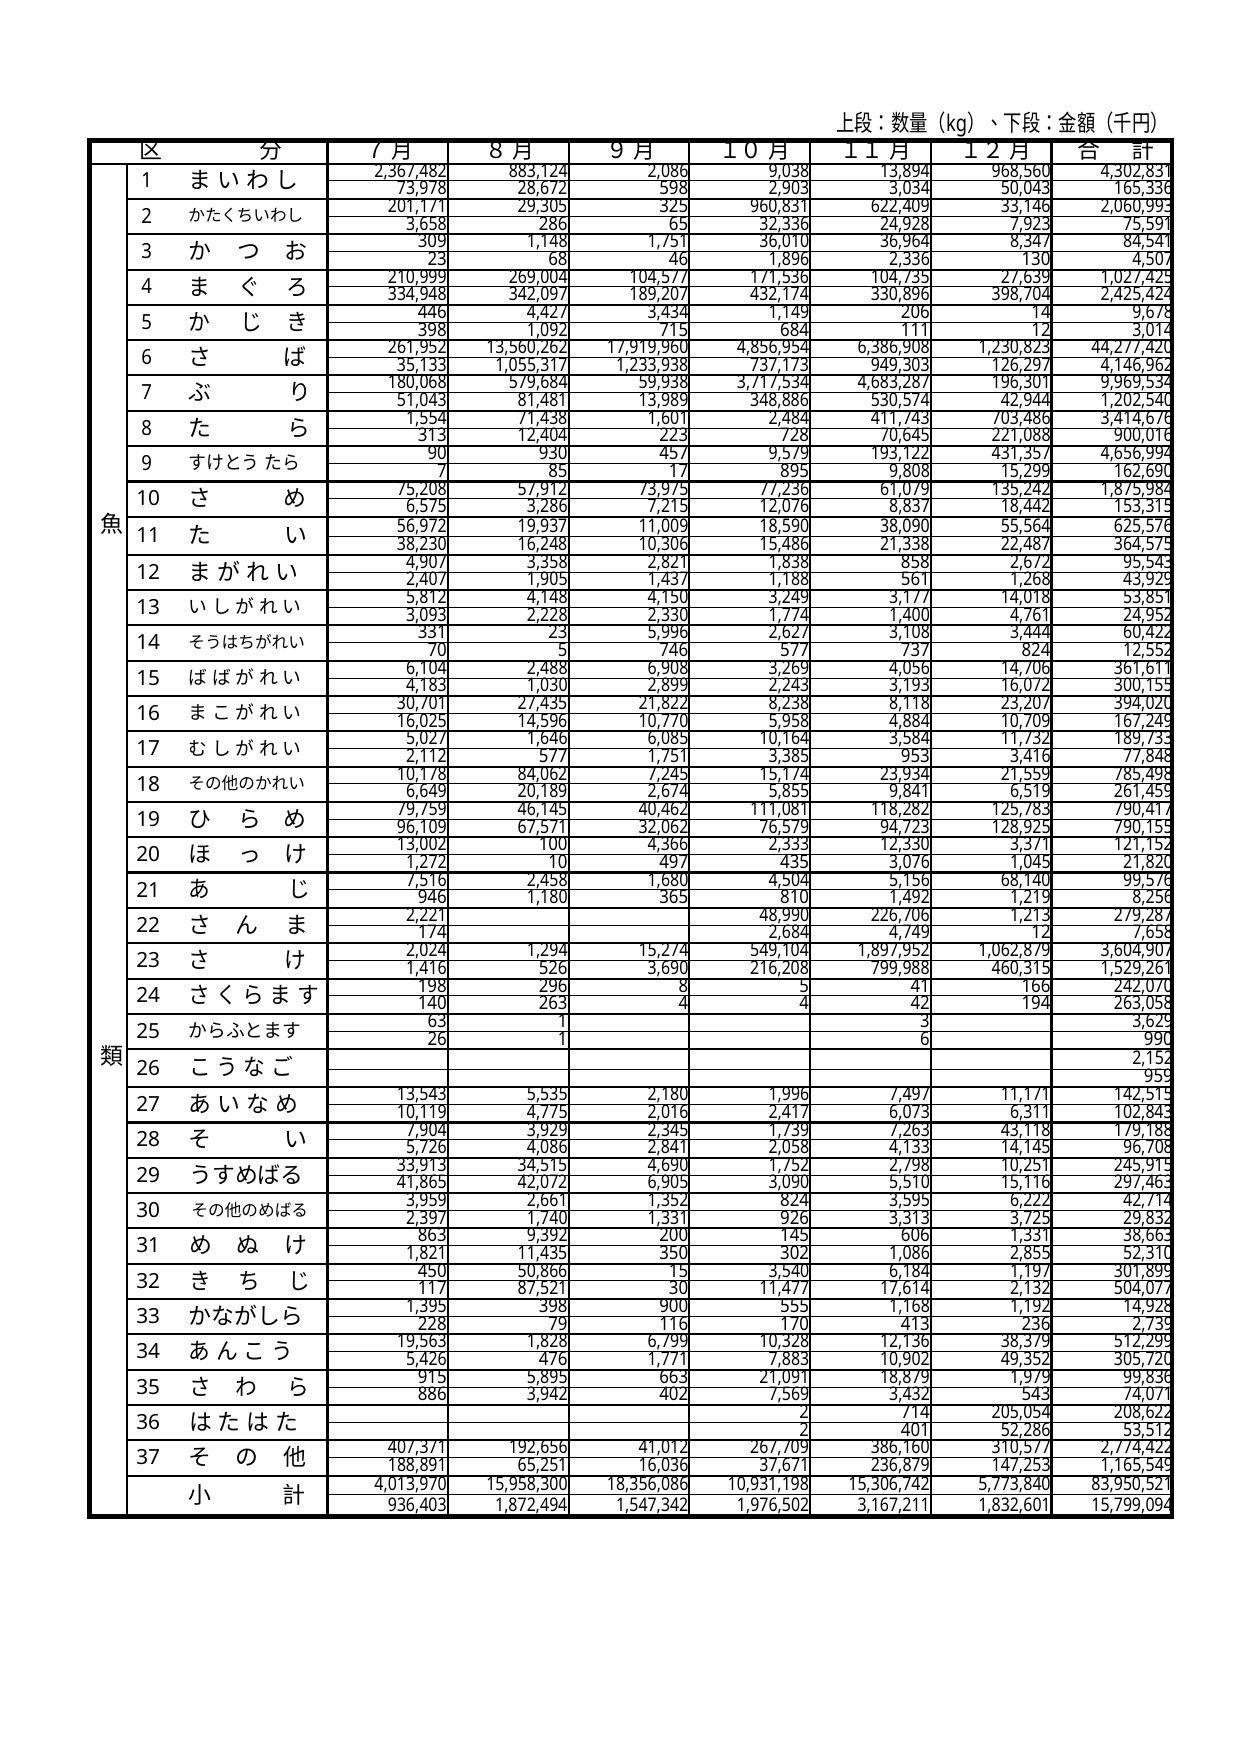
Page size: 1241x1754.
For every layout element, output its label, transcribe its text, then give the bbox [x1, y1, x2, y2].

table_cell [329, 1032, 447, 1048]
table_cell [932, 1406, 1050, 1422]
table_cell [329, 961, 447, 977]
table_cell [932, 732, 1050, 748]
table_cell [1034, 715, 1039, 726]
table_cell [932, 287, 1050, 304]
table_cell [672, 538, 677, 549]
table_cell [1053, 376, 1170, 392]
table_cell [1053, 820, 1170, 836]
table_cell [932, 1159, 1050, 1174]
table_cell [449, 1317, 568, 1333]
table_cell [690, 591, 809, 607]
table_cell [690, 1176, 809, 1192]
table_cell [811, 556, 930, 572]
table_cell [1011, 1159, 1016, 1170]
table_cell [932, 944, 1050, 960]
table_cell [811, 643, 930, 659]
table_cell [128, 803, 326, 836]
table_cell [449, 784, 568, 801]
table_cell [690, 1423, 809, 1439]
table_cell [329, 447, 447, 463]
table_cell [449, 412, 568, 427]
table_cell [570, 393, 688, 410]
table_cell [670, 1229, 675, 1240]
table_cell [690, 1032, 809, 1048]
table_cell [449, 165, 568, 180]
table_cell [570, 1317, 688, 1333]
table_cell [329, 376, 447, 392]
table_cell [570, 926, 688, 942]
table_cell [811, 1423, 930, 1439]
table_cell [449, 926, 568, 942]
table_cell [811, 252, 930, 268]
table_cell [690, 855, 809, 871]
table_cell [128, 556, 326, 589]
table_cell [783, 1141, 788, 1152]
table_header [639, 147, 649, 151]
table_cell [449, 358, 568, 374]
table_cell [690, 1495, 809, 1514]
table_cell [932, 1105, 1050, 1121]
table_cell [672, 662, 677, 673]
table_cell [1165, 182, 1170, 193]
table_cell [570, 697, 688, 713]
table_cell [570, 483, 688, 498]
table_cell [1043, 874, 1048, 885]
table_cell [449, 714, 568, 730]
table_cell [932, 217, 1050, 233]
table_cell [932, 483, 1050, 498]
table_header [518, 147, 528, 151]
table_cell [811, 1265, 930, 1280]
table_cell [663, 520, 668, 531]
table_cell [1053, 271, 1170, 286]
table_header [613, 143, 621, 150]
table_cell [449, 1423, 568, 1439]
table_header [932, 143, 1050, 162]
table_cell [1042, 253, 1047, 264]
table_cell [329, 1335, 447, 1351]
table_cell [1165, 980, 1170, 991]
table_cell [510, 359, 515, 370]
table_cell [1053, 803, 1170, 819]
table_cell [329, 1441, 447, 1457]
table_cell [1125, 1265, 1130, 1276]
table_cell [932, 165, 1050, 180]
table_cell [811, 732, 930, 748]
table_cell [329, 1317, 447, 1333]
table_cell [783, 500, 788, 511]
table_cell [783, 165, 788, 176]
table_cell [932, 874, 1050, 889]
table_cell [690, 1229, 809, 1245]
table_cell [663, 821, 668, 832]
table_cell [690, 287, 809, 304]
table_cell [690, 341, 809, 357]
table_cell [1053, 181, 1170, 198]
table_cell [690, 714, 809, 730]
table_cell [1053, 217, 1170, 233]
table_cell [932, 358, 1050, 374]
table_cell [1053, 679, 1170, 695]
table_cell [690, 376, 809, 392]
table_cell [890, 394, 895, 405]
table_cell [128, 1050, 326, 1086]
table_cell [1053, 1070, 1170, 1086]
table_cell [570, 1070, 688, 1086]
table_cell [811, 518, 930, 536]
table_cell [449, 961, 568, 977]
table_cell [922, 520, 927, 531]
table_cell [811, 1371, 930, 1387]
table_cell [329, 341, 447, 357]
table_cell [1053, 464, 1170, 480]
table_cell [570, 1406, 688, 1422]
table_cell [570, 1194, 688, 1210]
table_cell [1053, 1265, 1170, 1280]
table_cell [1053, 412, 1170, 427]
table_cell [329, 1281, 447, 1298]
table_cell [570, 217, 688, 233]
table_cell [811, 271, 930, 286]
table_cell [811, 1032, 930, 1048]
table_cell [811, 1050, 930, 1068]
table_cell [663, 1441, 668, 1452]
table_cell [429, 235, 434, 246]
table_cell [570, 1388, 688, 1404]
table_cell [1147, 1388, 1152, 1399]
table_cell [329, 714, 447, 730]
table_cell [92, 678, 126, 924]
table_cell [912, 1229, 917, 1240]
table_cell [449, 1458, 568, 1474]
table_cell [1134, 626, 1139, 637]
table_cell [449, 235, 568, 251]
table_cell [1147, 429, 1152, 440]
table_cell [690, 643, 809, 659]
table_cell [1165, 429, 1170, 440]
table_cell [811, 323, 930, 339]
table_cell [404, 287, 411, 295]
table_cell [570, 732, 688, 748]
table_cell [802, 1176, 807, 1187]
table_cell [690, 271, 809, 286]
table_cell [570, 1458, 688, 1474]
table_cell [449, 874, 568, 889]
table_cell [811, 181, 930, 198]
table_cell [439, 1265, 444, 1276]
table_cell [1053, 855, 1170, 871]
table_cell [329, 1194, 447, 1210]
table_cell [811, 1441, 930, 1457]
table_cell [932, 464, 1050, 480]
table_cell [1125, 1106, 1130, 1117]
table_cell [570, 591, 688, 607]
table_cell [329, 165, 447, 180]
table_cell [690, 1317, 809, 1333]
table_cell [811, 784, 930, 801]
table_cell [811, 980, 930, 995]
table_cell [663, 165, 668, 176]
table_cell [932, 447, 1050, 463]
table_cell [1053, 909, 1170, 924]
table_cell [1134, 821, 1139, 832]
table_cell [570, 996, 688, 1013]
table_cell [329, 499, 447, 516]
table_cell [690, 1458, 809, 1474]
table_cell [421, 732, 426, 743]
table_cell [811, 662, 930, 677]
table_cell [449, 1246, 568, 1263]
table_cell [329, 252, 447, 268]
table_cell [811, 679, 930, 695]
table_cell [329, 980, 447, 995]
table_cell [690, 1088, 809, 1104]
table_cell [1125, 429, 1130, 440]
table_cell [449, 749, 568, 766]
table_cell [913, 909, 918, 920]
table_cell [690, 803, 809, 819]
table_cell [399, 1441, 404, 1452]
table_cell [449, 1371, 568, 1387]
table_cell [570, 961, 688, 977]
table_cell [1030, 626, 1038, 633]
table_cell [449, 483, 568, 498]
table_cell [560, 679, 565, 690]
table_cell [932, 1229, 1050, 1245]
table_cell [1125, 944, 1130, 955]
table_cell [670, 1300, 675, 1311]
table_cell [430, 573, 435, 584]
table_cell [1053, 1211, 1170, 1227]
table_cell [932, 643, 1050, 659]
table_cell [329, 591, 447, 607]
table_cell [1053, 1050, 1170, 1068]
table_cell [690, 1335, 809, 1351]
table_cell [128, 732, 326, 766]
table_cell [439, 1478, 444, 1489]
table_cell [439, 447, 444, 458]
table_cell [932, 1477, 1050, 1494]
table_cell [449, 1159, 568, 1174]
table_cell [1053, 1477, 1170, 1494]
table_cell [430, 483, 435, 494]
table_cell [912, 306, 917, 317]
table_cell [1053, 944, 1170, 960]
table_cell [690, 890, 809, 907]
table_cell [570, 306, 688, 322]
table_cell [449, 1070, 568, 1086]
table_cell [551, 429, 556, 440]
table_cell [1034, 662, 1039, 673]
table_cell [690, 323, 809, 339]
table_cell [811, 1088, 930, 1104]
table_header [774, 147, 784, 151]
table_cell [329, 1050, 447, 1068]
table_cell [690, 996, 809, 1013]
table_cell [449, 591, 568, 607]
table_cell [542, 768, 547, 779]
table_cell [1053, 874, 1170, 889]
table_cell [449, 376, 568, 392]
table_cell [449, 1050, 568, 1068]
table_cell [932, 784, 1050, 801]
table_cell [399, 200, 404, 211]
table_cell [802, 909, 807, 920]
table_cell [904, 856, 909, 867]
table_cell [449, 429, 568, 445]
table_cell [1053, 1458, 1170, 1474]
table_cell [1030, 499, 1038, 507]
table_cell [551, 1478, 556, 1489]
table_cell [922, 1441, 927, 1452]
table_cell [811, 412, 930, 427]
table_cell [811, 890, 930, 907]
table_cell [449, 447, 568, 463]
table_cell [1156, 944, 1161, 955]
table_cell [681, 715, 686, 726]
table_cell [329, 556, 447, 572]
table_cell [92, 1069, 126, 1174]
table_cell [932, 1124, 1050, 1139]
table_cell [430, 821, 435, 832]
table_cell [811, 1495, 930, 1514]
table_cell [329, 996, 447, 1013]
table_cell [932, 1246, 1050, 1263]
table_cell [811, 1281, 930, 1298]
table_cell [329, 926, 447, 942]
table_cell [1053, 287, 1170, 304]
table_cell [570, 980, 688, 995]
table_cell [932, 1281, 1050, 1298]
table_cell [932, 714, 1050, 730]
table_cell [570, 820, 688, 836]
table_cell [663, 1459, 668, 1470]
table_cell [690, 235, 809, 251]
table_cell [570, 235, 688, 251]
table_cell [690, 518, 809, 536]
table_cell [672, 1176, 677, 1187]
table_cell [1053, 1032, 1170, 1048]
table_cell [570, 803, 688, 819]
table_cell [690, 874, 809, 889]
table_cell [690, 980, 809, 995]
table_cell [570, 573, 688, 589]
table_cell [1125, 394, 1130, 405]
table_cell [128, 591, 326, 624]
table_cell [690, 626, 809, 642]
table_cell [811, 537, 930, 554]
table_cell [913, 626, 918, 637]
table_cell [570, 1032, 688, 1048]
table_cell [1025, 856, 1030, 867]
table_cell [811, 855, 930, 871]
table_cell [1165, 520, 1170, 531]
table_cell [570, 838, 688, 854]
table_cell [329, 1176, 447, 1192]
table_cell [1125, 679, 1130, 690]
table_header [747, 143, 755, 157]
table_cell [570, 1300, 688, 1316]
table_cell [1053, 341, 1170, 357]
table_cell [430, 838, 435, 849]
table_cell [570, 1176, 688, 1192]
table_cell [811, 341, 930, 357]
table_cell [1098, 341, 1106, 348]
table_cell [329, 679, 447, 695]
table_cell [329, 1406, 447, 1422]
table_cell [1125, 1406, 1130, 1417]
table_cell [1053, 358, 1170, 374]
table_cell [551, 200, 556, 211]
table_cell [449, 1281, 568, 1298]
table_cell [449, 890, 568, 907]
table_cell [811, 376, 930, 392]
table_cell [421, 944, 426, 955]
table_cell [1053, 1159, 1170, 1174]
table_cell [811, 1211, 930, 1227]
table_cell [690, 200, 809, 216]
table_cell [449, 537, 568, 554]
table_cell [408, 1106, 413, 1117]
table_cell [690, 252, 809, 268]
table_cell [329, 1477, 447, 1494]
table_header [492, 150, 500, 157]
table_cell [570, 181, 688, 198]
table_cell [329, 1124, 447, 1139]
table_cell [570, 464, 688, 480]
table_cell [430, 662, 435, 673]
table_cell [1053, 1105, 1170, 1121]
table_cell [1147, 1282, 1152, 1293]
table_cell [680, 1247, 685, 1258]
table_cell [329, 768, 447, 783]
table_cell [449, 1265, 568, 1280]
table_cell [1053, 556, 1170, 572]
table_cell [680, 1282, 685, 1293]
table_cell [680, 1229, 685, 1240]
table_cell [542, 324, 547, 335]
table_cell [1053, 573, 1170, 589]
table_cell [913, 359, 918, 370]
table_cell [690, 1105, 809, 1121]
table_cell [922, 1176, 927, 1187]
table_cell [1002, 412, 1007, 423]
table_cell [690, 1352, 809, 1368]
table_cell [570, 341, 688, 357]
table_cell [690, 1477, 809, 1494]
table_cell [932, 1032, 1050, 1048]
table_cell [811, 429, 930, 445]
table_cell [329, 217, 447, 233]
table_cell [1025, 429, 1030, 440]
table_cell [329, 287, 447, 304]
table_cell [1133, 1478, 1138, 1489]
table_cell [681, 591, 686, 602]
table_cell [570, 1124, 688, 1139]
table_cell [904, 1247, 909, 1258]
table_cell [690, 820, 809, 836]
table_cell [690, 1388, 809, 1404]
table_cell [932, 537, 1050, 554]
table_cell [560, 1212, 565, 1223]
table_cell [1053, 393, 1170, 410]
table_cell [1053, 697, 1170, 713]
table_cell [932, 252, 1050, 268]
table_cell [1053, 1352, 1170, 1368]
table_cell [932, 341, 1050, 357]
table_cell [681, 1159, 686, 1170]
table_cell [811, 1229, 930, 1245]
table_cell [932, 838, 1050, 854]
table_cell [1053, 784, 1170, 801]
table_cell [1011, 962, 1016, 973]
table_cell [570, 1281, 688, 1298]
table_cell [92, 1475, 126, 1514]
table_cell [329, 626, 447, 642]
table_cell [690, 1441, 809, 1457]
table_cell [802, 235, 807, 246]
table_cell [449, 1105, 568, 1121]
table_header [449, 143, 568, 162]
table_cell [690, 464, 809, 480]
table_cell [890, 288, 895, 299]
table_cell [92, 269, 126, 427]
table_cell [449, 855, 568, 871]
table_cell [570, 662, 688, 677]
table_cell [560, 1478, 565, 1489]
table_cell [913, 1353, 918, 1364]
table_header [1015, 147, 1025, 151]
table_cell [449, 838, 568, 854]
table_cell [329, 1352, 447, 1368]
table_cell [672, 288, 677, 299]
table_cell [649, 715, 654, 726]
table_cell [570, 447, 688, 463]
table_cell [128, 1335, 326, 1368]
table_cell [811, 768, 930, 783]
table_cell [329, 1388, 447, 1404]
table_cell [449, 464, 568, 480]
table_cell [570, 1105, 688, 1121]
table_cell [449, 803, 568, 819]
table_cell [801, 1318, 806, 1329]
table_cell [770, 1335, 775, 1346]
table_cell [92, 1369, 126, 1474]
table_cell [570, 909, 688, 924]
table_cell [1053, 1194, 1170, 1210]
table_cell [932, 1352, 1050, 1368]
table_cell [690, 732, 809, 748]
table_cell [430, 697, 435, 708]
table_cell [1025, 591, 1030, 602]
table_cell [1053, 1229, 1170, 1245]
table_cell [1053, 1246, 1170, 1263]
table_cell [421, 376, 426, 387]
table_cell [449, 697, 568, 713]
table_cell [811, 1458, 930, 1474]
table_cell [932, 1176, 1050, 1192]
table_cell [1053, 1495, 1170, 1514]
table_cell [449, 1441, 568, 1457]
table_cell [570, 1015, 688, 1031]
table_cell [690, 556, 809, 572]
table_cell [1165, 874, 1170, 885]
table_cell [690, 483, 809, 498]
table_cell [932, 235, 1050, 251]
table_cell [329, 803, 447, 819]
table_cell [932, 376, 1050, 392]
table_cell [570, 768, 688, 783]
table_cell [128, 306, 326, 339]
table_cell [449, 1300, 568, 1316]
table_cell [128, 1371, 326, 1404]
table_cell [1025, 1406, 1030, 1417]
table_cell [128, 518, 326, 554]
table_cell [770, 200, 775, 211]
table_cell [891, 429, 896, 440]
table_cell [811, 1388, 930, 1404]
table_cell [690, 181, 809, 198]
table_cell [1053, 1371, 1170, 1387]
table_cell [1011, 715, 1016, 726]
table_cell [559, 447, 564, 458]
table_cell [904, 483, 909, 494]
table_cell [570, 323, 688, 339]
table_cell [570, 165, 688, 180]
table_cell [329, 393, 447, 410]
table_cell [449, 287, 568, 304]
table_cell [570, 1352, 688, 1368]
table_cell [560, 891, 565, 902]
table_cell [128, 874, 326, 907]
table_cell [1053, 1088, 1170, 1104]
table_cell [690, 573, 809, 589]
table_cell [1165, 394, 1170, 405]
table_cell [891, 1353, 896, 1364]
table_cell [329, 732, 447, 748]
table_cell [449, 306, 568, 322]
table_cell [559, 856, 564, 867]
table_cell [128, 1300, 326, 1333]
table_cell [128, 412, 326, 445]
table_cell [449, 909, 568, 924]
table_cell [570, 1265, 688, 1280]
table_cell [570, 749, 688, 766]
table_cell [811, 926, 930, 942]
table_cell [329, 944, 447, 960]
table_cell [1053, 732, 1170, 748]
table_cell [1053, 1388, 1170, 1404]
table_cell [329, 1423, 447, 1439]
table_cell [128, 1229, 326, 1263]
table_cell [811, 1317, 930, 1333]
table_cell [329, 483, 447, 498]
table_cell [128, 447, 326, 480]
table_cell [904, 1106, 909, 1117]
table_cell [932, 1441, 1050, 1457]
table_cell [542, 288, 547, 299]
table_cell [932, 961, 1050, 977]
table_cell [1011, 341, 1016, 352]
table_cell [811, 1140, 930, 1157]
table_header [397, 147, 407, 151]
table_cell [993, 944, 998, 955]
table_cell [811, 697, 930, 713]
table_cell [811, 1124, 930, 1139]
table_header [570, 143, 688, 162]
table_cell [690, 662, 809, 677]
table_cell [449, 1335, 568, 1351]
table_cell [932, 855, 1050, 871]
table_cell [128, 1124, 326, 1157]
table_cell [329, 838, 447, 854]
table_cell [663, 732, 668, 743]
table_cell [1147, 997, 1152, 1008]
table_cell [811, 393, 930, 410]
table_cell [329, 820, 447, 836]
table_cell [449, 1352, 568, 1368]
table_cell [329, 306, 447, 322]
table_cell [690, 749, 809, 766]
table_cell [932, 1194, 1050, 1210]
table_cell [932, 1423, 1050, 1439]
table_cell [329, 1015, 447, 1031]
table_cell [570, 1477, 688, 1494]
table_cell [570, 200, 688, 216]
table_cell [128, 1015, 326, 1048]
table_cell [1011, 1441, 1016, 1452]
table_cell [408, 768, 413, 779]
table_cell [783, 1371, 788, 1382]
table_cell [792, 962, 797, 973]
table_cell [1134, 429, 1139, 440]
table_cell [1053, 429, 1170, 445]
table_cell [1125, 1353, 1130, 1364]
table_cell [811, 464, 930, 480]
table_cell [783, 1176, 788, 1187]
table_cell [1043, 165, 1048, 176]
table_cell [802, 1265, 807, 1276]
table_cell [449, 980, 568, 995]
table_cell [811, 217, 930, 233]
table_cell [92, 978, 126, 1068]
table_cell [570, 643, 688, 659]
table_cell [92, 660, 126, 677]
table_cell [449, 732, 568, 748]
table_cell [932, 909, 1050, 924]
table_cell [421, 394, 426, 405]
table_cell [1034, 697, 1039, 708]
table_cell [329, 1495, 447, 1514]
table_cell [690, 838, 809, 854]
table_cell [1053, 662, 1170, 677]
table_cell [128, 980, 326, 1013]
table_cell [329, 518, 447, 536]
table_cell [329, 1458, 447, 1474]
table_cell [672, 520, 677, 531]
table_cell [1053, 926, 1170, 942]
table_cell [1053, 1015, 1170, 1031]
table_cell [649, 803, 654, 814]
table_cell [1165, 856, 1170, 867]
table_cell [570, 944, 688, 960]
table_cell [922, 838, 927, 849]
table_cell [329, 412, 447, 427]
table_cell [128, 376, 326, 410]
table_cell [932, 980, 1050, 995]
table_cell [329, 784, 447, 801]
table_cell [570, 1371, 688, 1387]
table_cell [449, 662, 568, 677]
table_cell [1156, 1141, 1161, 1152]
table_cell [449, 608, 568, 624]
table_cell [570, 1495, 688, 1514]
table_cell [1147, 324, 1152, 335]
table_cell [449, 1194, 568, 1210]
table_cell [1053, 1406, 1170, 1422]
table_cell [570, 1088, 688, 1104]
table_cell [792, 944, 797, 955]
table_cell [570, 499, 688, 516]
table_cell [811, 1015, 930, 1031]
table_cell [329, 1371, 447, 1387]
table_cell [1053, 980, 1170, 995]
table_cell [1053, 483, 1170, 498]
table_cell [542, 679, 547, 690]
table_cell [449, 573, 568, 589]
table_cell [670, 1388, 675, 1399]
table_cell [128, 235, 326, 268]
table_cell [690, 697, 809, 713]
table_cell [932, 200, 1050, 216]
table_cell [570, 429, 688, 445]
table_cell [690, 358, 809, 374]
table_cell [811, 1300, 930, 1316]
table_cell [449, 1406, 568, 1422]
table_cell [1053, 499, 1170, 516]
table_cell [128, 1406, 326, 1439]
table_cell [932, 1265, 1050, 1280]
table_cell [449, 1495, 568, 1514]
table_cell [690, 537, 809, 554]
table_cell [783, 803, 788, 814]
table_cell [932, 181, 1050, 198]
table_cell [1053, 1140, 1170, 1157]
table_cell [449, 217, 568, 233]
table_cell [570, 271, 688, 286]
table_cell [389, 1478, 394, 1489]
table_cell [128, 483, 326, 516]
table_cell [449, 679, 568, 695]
text 上段：数量（kg）、下段：金額（千円） [75, 107, 1168, 138]
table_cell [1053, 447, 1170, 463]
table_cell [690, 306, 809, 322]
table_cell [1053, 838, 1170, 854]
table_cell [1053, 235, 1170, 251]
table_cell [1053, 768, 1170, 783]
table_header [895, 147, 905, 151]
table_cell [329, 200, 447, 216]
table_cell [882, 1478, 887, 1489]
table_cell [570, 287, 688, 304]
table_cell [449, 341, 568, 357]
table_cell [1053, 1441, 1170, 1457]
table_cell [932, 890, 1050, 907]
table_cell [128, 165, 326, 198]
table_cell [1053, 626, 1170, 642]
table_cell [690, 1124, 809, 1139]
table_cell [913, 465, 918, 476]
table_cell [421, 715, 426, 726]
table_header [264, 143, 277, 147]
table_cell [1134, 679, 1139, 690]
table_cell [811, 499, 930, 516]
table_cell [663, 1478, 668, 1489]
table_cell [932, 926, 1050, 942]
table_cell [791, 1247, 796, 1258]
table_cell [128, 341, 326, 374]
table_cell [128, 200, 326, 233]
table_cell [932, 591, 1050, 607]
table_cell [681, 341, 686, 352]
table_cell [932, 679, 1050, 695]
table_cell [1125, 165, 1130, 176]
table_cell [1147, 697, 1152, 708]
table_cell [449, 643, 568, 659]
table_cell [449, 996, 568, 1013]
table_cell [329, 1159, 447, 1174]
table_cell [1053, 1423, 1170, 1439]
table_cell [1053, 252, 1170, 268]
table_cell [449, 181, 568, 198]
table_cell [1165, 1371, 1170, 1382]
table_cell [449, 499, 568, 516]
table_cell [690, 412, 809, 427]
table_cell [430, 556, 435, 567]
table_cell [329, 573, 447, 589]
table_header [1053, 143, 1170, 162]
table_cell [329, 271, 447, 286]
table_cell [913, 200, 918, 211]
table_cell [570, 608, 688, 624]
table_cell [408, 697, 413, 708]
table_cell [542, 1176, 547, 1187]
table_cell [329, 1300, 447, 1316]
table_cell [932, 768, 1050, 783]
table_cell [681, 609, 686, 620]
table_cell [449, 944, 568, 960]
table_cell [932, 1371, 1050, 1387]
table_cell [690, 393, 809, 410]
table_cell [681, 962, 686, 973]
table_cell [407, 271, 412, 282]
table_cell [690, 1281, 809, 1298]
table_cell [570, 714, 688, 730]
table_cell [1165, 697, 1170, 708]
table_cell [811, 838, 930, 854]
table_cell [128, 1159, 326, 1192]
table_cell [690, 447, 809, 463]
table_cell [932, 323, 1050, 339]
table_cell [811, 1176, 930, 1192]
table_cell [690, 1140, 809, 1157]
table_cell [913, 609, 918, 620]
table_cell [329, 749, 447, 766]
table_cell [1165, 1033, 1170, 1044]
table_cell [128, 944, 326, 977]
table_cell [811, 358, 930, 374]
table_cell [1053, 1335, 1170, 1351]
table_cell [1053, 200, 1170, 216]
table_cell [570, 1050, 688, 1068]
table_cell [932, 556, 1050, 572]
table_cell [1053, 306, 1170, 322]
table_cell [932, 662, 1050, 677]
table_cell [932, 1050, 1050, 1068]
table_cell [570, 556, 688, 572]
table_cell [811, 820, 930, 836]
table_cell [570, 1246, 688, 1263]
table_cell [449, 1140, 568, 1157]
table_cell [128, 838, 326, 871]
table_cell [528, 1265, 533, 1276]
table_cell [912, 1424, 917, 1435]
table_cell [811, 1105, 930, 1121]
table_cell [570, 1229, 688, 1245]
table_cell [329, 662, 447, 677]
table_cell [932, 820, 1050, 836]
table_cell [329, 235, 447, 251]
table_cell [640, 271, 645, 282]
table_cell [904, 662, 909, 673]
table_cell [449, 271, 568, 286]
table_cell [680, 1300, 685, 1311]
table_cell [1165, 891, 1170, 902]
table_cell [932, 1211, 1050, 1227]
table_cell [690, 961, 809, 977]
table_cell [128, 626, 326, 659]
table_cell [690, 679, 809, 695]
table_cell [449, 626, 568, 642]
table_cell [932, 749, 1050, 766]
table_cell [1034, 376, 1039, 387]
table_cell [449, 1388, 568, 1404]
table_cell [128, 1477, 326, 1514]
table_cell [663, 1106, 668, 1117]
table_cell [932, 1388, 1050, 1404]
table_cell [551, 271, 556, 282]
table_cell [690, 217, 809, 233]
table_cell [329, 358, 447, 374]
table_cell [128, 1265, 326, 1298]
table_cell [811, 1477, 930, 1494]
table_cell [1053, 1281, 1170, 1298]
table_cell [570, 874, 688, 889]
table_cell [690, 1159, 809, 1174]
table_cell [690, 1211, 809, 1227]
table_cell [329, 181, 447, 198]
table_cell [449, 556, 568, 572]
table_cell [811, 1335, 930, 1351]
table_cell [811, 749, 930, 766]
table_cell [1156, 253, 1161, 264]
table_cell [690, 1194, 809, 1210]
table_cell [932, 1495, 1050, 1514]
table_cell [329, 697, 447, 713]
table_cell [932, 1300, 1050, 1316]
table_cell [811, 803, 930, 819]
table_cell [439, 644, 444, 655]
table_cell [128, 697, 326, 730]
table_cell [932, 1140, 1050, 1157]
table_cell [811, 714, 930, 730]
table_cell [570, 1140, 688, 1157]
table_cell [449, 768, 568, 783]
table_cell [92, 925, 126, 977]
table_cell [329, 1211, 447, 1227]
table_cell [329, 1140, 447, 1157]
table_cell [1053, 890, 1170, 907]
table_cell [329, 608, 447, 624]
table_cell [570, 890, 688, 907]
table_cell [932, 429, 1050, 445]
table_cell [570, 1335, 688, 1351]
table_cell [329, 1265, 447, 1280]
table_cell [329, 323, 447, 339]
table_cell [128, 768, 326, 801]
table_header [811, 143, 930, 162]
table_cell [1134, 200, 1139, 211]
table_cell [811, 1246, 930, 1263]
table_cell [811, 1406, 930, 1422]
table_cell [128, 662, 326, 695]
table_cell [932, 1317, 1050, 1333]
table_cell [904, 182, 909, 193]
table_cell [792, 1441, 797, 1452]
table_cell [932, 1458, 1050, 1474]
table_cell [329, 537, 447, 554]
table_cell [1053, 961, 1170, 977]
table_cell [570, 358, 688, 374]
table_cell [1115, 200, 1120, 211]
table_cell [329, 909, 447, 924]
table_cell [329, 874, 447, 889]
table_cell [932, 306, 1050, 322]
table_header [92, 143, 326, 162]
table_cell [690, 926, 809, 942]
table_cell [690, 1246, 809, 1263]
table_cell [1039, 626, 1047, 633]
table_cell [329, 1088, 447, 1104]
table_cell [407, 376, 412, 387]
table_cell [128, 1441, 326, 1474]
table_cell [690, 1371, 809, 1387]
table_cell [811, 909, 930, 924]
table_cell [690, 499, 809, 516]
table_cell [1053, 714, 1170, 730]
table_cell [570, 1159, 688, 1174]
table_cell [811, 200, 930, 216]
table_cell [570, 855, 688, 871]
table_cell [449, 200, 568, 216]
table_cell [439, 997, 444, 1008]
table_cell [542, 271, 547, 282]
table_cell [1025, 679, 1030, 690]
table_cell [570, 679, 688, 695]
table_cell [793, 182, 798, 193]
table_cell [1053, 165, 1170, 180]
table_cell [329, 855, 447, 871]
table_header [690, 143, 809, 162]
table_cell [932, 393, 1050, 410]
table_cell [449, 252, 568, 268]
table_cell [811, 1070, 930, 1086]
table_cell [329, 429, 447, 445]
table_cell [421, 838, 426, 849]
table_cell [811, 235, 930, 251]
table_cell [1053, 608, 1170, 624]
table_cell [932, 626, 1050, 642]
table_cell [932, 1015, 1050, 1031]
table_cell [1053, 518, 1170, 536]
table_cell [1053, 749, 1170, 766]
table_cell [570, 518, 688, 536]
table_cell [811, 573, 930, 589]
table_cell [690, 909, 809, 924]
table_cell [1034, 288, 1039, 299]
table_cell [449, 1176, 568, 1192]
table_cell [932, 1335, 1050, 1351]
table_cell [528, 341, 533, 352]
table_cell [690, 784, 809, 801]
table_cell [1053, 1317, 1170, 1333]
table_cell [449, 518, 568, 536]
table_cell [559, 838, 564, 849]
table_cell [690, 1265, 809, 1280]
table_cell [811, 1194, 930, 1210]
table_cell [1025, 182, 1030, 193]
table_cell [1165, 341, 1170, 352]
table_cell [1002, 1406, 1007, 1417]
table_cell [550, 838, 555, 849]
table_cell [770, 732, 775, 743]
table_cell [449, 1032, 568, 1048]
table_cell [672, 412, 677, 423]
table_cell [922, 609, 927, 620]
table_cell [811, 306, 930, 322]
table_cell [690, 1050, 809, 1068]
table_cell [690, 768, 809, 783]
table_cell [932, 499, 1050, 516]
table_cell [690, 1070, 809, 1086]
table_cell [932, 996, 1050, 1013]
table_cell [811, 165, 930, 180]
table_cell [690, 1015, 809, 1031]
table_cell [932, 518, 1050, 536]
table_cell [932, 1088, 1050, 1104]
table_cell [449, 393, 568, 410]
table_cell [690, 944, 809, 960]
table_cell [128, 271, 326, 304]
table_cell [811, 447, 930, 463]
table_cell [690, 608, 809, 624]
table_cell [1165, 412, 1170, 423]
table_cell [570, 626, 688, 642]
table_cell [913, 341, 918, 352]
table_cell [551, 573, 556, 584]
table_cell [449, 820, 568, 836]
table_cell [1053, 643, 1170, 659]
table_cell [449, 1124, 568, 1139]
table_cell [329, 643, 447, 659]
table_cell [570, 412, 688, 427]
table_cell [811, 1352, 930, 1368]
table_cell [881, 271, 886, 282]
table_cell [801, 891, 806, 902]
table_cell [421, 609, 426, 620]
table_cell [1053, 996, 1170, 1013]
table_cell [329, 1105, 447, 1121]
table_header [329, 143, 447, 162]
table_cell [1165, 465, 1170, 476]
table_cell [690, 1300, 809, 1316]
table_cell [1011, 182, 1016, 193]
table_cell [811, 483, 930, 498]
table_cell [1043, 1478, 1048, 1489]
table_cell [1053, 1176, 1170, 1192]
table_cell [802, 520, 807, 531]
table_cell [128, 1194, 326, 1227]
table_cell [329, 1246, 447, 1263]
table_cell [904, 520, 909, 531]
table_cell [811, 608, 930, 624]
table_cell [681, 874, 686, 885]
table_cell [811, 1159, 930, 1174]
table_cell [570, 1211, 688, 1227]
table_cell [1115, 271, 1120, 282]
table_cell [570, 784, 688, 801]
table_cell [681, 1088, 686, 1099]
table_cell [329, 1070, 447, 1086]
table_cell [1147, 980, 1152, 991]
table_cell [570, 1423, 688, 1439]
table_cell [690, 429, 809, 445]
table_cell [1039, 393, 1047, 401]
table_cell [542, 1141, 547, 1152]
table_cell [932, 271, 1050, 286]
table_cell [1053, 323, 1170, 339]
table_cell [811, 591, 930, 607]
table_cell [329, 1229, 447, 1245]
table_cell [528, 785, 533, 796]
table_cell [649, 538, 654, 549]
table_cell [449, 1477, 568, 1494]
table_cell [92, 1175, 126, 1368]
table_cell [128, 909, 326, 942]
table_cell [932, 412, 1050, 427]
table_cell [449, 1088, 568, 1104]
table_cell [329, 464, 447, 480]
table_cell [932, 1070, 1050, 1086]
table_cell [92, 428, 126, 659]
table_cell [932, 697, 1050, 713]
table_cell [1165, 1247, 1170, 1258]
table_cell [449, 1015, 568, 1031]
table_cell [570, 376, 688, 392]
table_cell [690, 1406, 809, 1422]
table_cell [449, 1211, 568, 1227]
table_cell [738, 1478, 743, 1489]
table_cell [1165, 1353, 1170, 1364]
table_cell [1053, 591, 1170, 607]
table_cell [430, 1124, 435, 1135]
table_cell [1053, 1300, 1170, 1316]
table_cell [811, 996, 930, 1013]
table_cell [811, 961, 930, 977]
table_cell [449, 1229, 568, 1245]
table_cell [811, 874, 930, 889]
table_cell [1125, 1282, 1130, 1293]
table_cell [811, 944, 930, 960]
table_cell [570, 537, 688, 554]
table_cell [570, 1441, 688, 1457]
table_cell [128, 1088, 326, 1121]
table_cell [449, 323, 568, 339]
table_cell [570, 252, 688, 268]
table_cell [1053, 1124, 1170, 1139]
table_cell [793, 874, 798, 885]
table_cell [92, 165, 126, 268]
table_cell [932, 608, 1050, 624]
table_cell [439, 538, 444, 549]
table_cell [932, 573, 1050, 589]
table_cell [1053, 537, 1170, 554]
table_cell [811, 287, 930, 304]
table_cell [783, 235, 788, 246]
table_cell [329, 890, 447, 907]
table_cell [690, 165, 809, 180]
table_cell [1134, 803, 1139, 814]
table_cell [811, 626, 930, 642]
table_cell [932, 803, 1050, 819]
